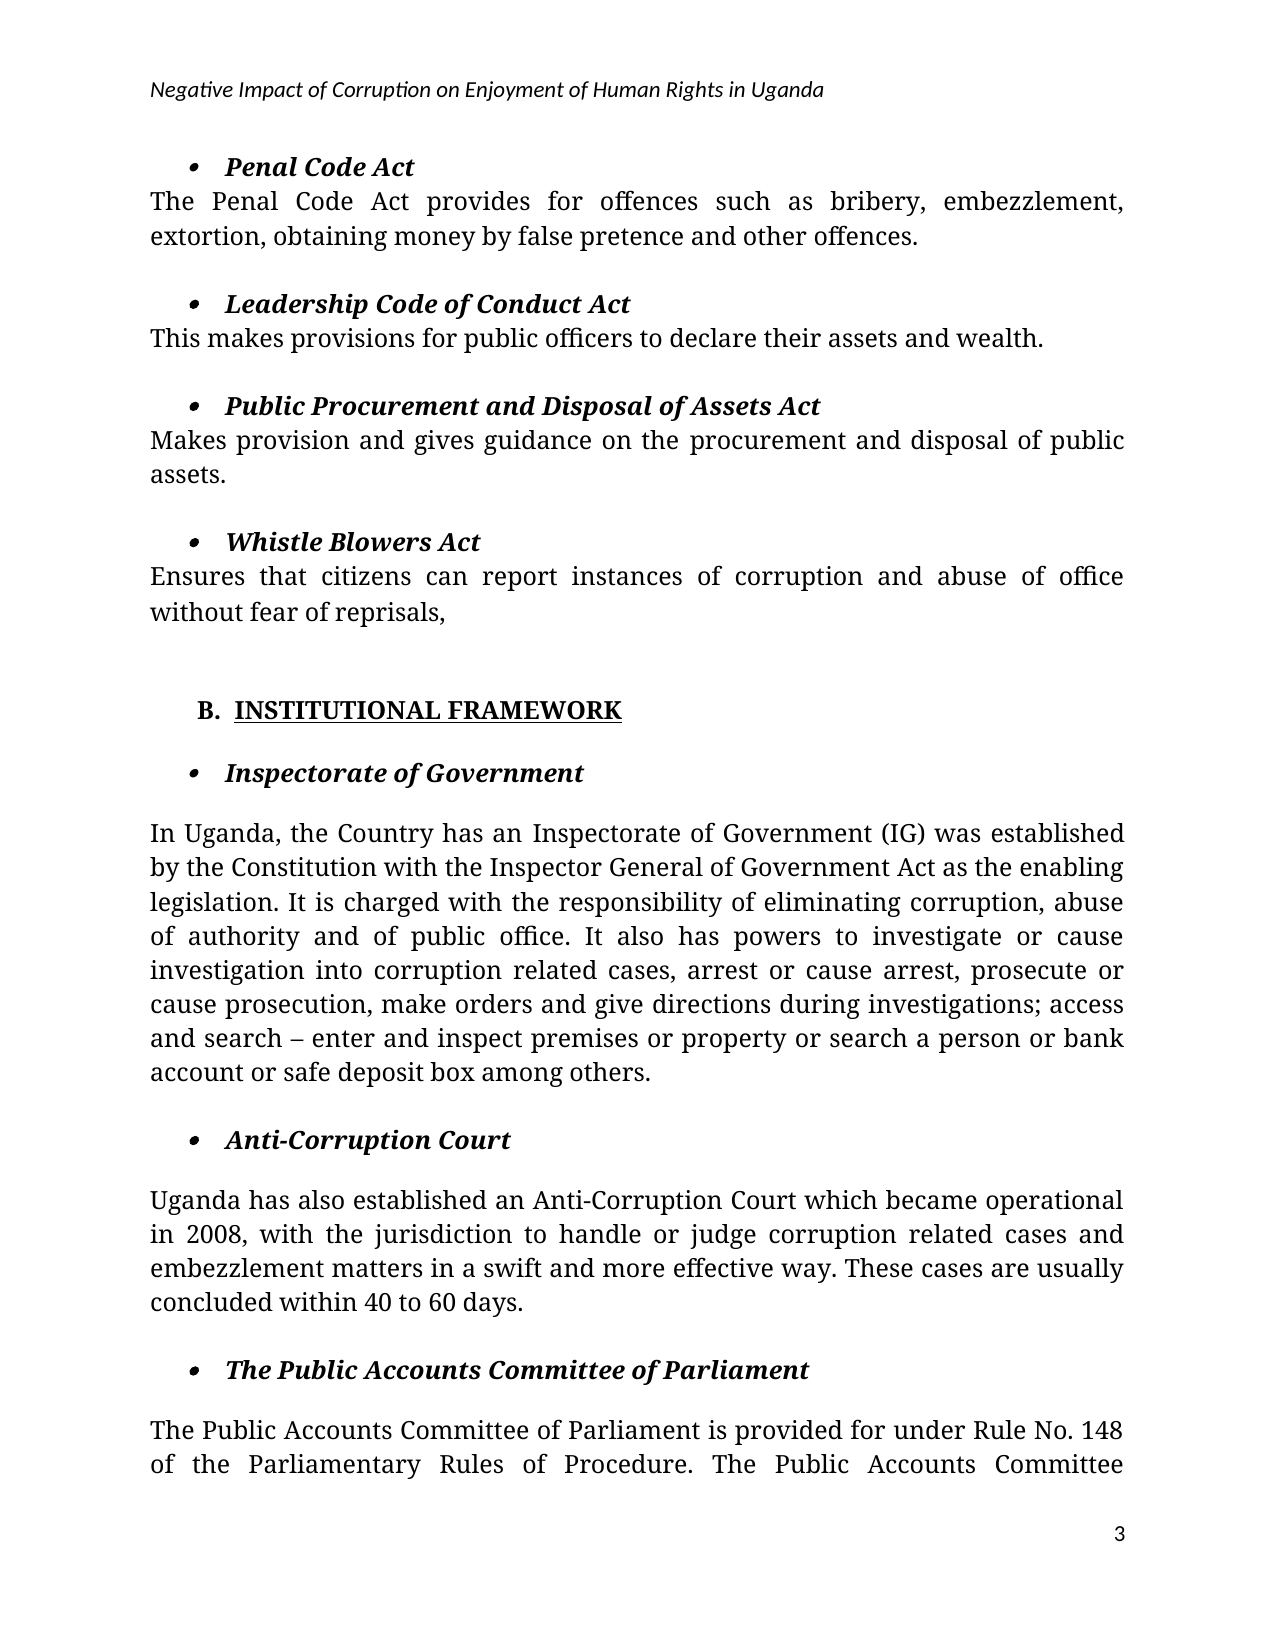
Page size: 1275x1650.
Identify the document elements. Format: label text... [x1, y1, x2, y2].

list Leadership Code of Conduct Act [187, 286, 1125, 320]
text This makes provisions for public officers to declare their assets and wealth. [150, 320, 1125, 354]
list Penal Code Act [187, 150, 1125, 184]
text In Uganda, the Country has an Inspectorate of Government (IG) was established by the Constitution with the Inspector General of Government Act as the enabling legislation. It is charged with the responsibility of eliminating corruption, abuse of authority and of public office. It also has powers to investigate or cause investigation into corruption related cases, arrest or cause arrest, prosecute or cause prosecution, make orders and give directions during investigations; access and search – enter and inspect premises or property or search a person or bank account or safe deposit box among others. [150, 816, 1125, 1088]
text Makes provision and gives guidance on the procurement and disposal of public assets. [150, 422, 1125, 491]
list Public Procurement and Disposal of Assets Act [187, 388, 1125, 422]
list Inspectorate of Government [187, 756, 1125, 790]
text Uganda has also established an Anti-Corruption Court which became operational in 2008, with the jurisdiction to handle or judge corruption related cases and embezzlement matters in a swift and more effective way. These cases are usually concluded within 40 to 60 days. [150, 1183, 1125, 1319]
text The Penal Code Act provides for offences such as bribery, embezzlement, extortion, obtaining money by false pretence and other offences. [150, 184, 1125, 252]
list INSTITUTIONAL FRAMEWORK [197, 693, 1125, 727]
list The Public Accounts Committee of Parliament [187, 1353, 1125, 1387]
list Anti-Corruption Court [187, 1123, 1125, 1157]
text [150, 1413, 1125, 1481]
list Whistle Blowers Act [187, 525, 1125, 559]
text Ensures that citizens can report instances of corruption and abuse of office without fear of reprisals, [150, 559, 1125, 629]
